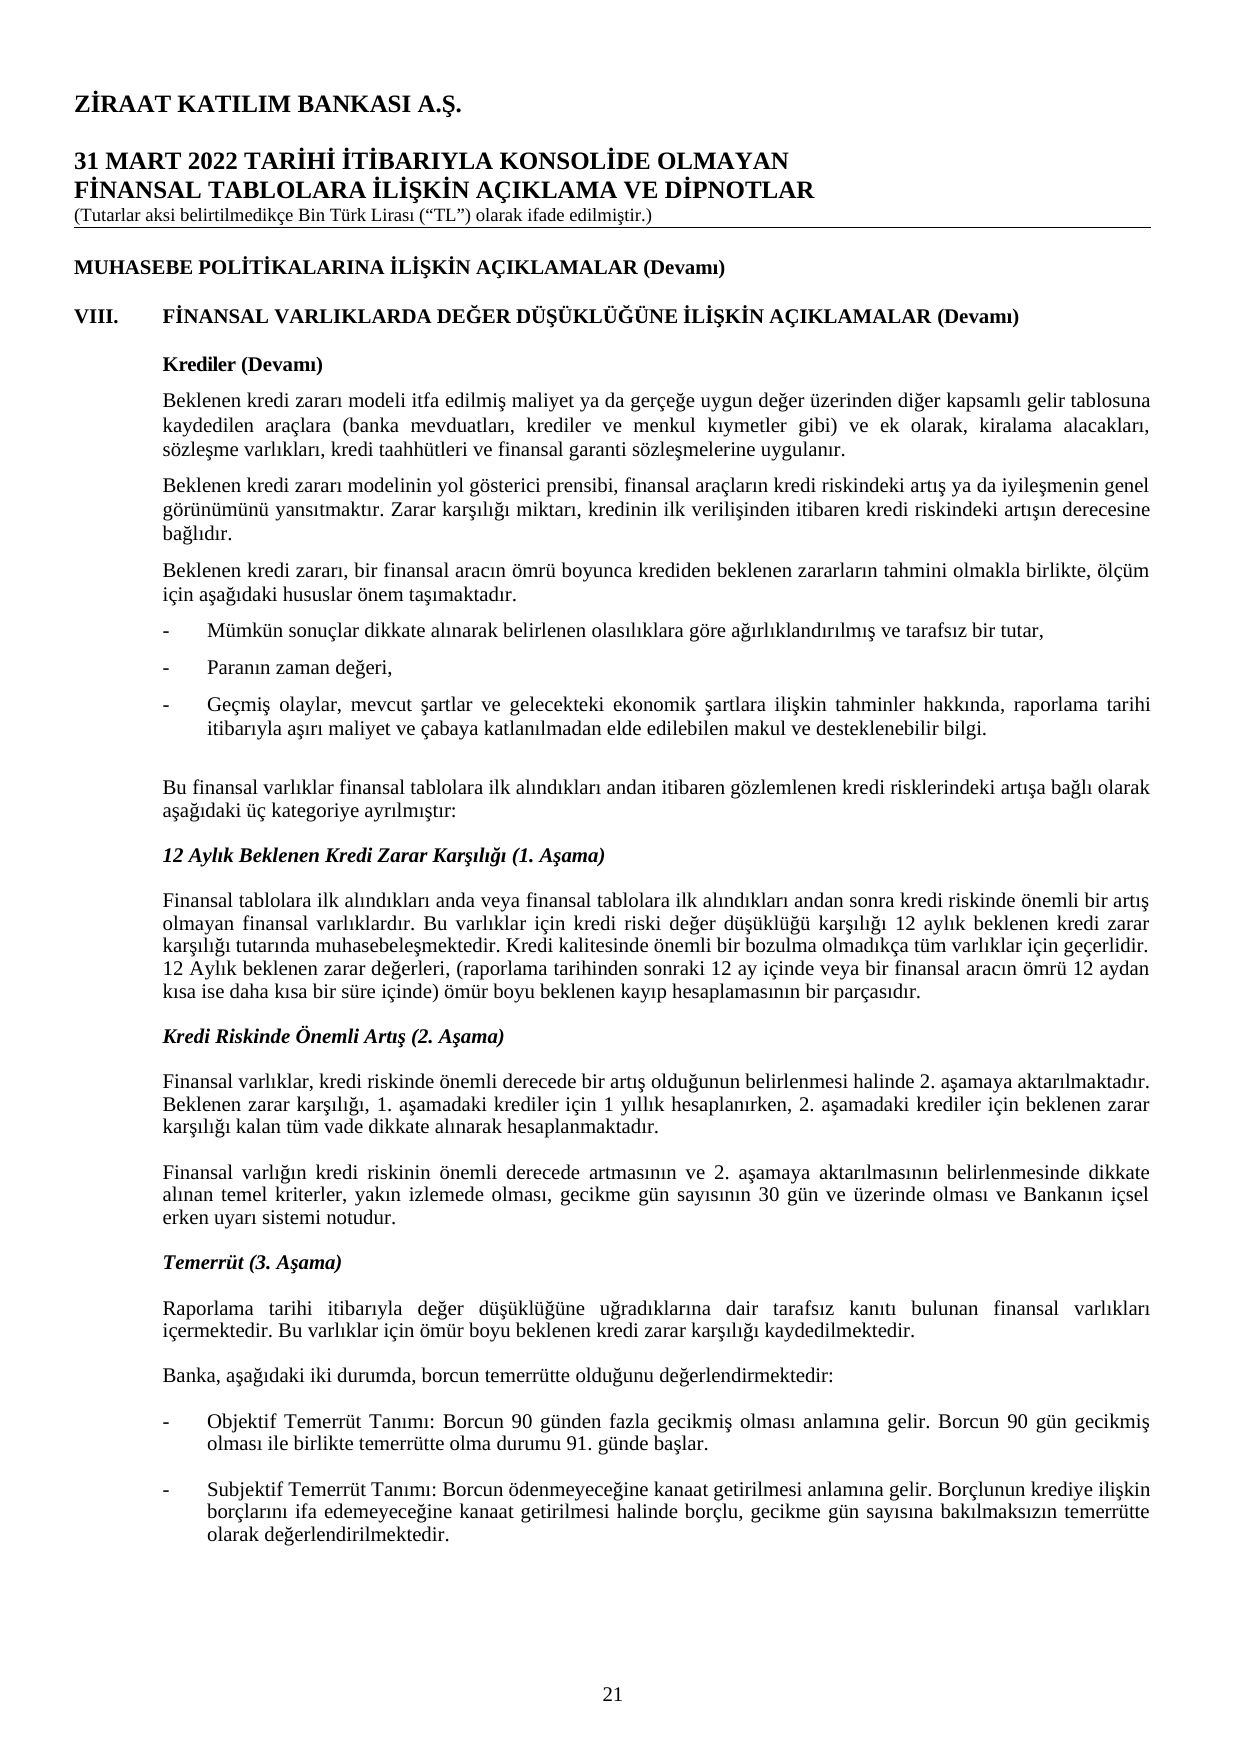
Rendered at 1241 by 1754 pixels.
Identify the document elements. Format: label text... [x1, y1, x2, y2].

text - Mümkün sonuçlar dikkate alınarak belirlenen olasılıklara göre ağırlıklandırılmış ve tarafsız bir tutar, [162, 618, 1152, 642]
text - Objektif Temerrüt Tanımı: Borcun 90 günden fazla gecikmiş olması anlamına gelir. Borcun 90 gün gecikmiş olması ile birlikte temerrütte olma durumu 91. günde başlar. [162, 1410, 1152, 1455]
text MUHASEBE POLİTİKALARINA İLİŞKİN AÇIKLAMALAR (Devamı) [74, 255, 1151, 279]
text - Paranın zaman değeri, [162, 655, 1152, 679]
text Krediler (Devamı) [162, 352, 1152, 376]
text Finansal tablolara ilk alındıkları anda veya finansal tablolara ilk alındıkları andan sonra kredi riskinde önemli bir artış olmayan finansal varlıklardır. Bu varlıklar için kredi riski değer düşüklüğü karşılığı 12 aylık beklenen kredi zarar karşılığı tutarında muhasebeleşmektedir. Kredi kalitesinde önemli bir bozulma olmadıkça tüm varlıklar için geçerlidir. [162, 889, 1152, 957]
text Kredi Riskinde Önemli Artış (2. Aşama) [162, 1025, 1152, 1048]
text Beklenen kredi zararı modelinin yol gösterici prensibi, finansal araçların kredi riskindeki artış ya da iyileşmenin genel görünümünü yansıtmaktır. Zarar karşılığı miktarı, kredinin ilk verilişinden itibaren kredi riskindeki artışın derecesine bağlıdır. [162, 473, 1152, 545]
text Raporlama tarihi itibarıyla değer düşüklüğüne uğradıklarına dair tarafsız kanıtı bulunan finansal varlıkları içermektedir. Bu varlıklar için ömür boyu beklenen kredi zarar karşılığı kaydedilmektedir. [162, 1297, 1152, 1342]
text 12 Aylık Beklenen Kredi Zarar Karşılığı (1. Aşama) [162, 844, 1152, 867]
text 12 Aylık beklenen zarar değerleri, (raporlama tarihinden sonraki 12 ay içinde veya bir finansal aracın ömrü 12 aydan kısa ise daha kısa bir süre içinde) ömür boyu beklenen kayıp hesaplamasının bir parçasıdır. [162, 957, 1152, 1003]
text VIII. FİNANSAL VARLIKLARDA DEĞER DÜŞÜKLÜĞÜNE İLİŞKİN AÇIKLAMALAR (Devamı) [74, 304, 1152, 328]
text Beklenen kredi zararı modeli itfa edilmiş maliyet ya da gerçeğe uygun değer üzerinden diğer kapsamlı gelir tablosuna kaydedilen araçlara (banka mevduatları, krediler ve menkul kıymetler gibi) ve ek olarak, kiralama alacakları, sözleşme varlıkları, kredi taahhütleri ve finansal garanti sözleşmelerine uygulanır. [162, 388, 1152, 461]
text - Subjektif Temerrüt Tanımı: Borcun ödenmeyeceğine kanaat getirilmesi anlamına gelir. Borçlunun krediye ilişkin borçlarını ifa edemeyeceğine kanaat getirilmesi halinde borçlu, gecikme gün sayısına bakılmaksızın temerrütte olarak değerlendirilmektedir. [162, 1478, 1152, 1546]
text Bu finansal varlıklar finansal tablolara ilk alındıkları andan itibaren gözlemlenen kredi risklerindeki artışa bağlı olarak aşağıdaki üç kategoriye ayrılmıştır: [162, 776, 1152, 822]
text - Geçmiş olaylar, mevcut şartlar ve gelecekteki ekonomik şartlara ilişkin tahminler hakkında, raporlama tarihi itibarıyla aşırı maliyet ve çabaya katlanılmadan elde edilebilen makul ve desteklenebilir bilgi. [162, 692, 1152, 740]
text Banka, aşağıdaki iki durumda, borcun temerrütte olduğunu değerlendirmektedir: [162, 1365, 1152, 1387]
text Temerrüt (3. Aşama) [162, 1252, 1152, 1274]
text Beklenen kredi zararı, bir finansal aracın ömrü boyunca krediden beklenen zararların tahmini olmakla birlikte, ölçüm için aşağıdaki hususlar önem taşımaktadır. [162, 558, 1152, 606]
text Finansal varlığın kredi riskinin önemli derecede artmasının ve 2. aşamaya aktarılmasının belirlenmesinde dikkate alınan temel kriterler, yakın izlemede olması, gecikme gün sayısının 30 gün ve üzerinde olması ve Bankanın içsel erken uyarı sistemi notudur. [162, 1161, 1152, 1229]
text Finansal varlıklar, kredi riskinde önemli derecede bir artış olduğunun belirlenmesi halinde 2. aşamaya aktarılmaktadır. Beklenen zarar karşılığı, 1. aşamadaki krediler için 1 yıllık hesaplanırken, 2. aşamadaki krediler için beklenen zarar karşılığı kalan tüm vade dikkate alınarak hesaplanmaktadır. [162, 1071, 1152, 1138]
